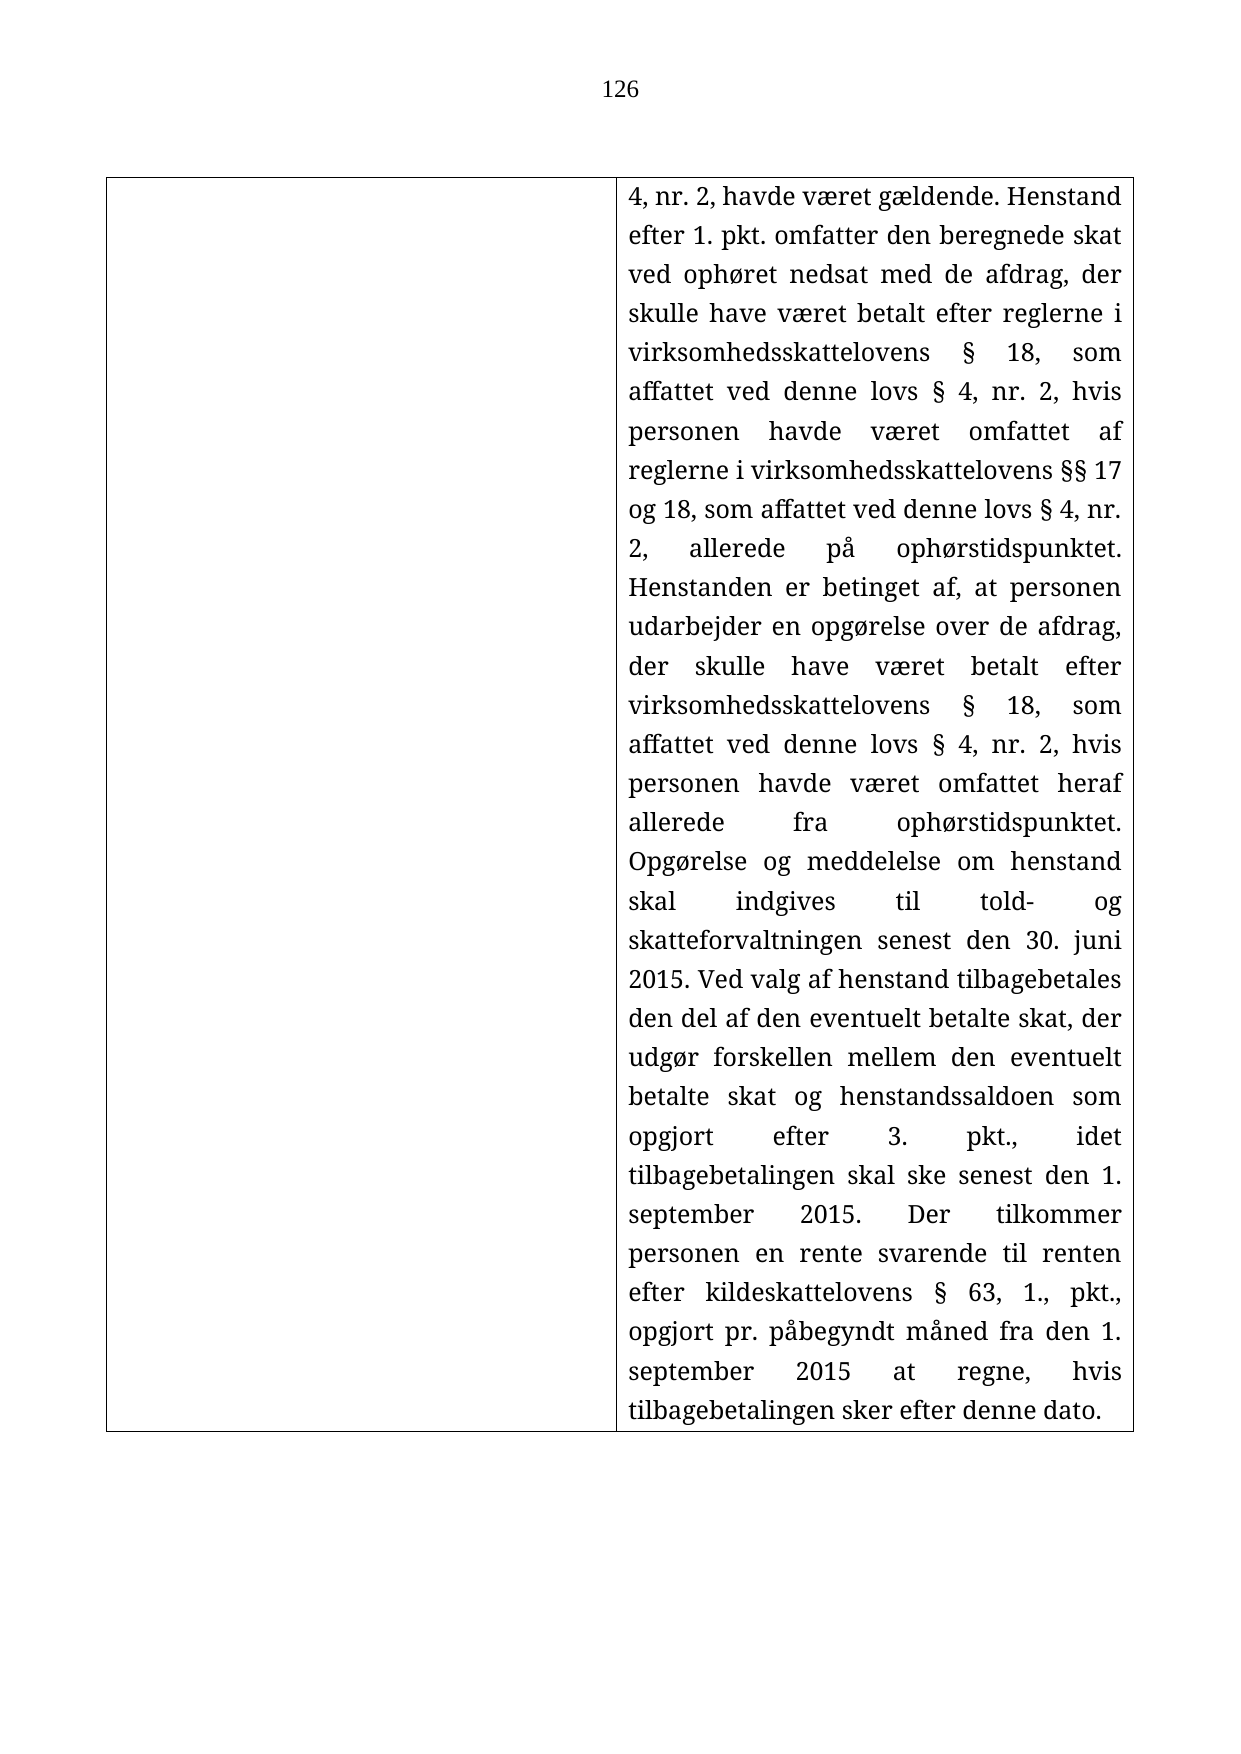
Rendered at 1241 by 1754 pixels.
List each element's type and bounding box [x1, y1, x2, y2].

table_cell [617, 178, 1133, 1431]
table_cell [107, 178, 616, 1431]
